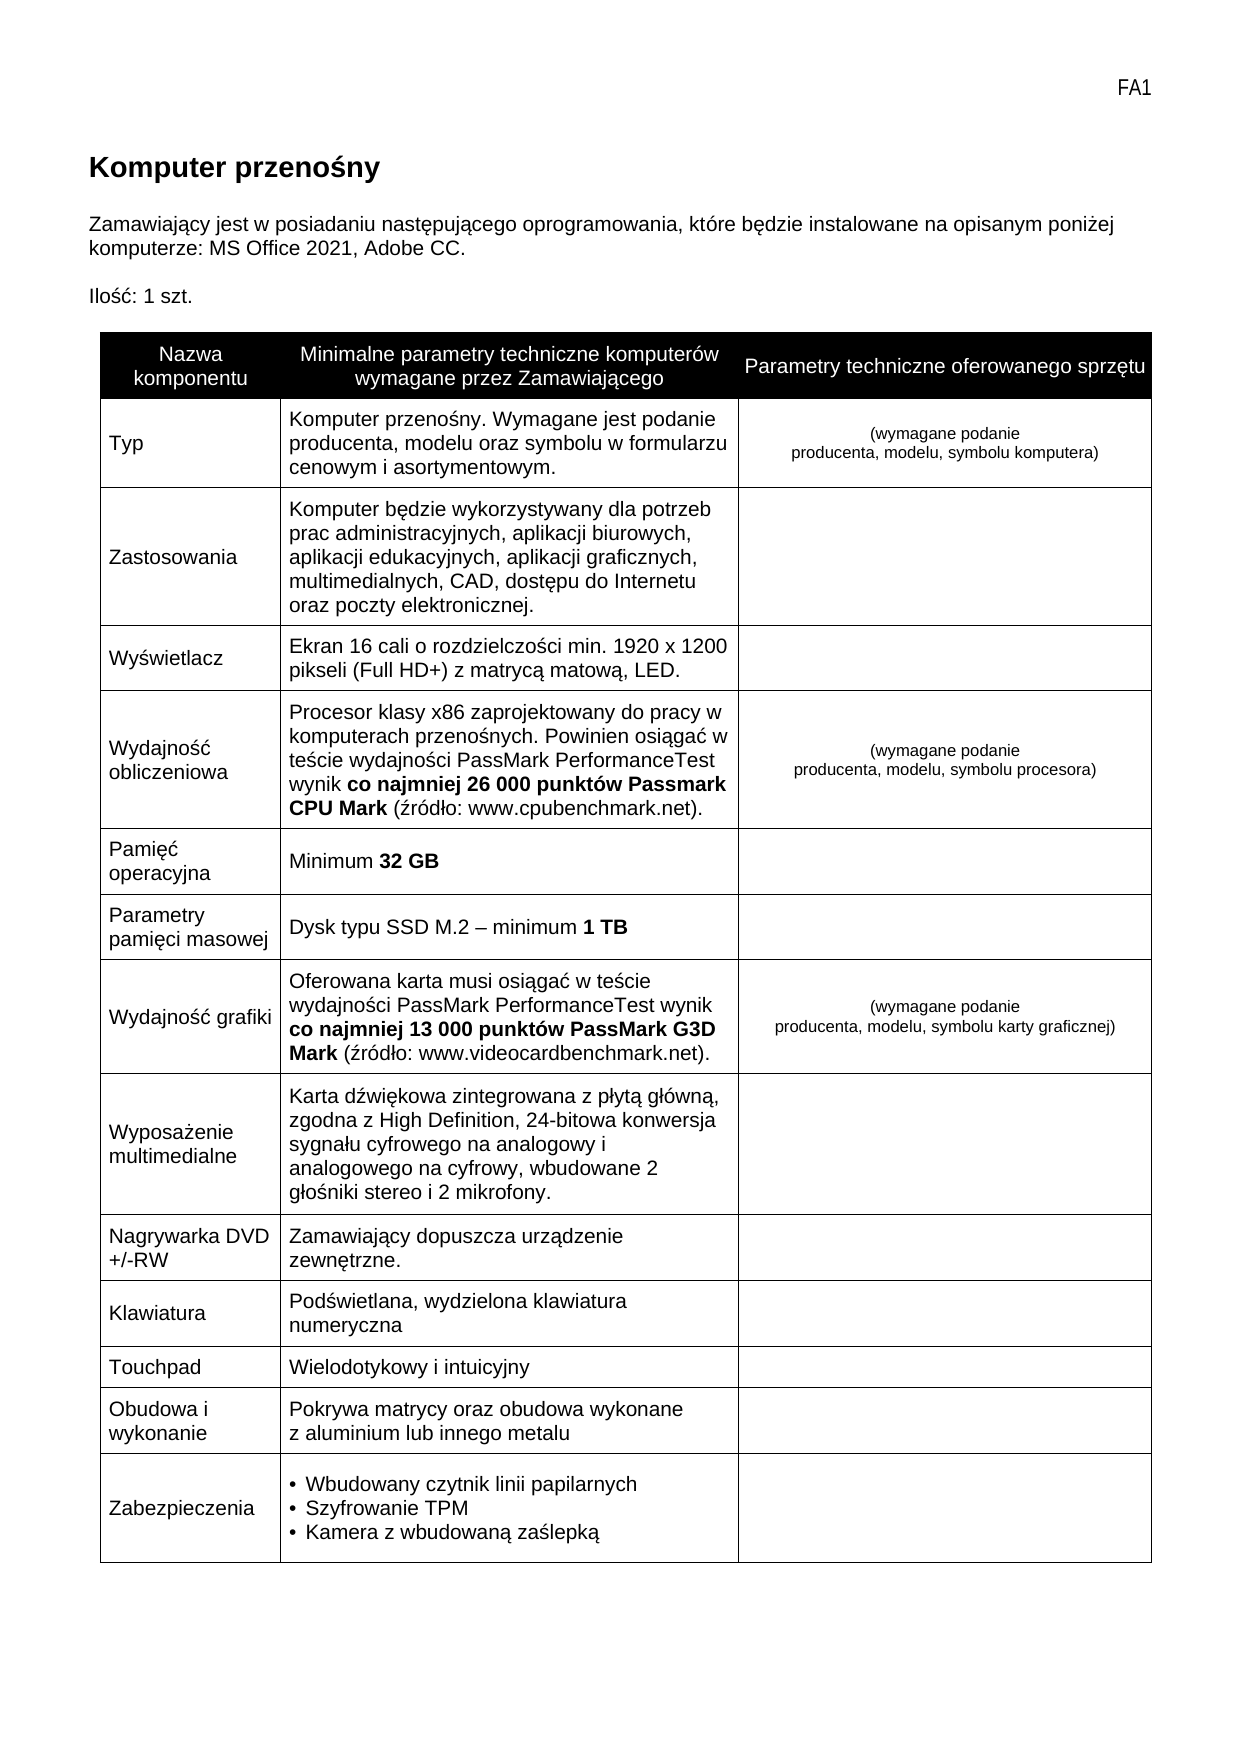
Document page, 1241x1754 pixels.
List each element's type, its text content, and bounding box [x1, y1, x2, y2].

text Komputer przenośny [89, 150, 1152, 183]
table_cell [739, 895, 1151, 959]
table_cell [739, 1454, 1151, 1562]
table_cell Oferowana karta musi osiągać w teście wydajności PassMark PerformanceTest wynik co najmniej 13 000 punktów PassMark G3D Mark (źródło: www.videocardbenchmark.net). [281, 960, 738, 1073]
table_cell Dysk typu SSD M.2 – minimum 1 TB [281, 895, 738, 959]
table_cell (wymagane podanie producenta, modelu, symbolu karty graficznej) [739, 960, 1151, 1073]
table_cell [739, 1388, 1151, 1453]
table_cell Karta dźwiękowa zintegrowana z płytą główną, zgodna z High Definition, 24-bitowa konwersja sygnału cyfrowego na analogowy i analogowego na cyfrowy, wbudowane 2 głośniki stereo i 2 mikrofony. [281, 1074, 738, 1214]
table_cell Wielodotykowy i intuicyjny [281, 1347, 738, 1387]
table_cell Obudowa i wykonanie [101, 1388, 280, 1453]
table_cell Pamięć operacyjna [101, 829, 280, 893]
table_cell Wyposażenie multimedialne [101, 1074, 280, 1214]
table_cell Wbudowany czytnik linii papilarnych Szyfrowanie TPM Kamera z wbudowaną zaślepką [281, 1454, 738, 1562]
table_cell Podświetlana, wydzielona klawiatura numeryczna [281, 1281, 738, 1346]
table_cell [739, 1281, 1151, 1346]
table_cell Wydajność obliczeniowa [101, 691, 280, 828]
table_cell Minimum 32 GB [281, 829, 738, 893]
table_cell Nagrywarka DVD +/-RW [101, 1215, 280, 1280]
table_cell [739, 1215, 1151, 1280]
table_cell Komputer będzie wykorzystywany dla potrzeb prac administracyjnych, aplikacji biurowych, aplikacji edukacyjnych, aplikacji graficznych, multimedialnych, CAD, dostępu do Internetu oraz poczty elektronicznej. [281, 488, 738, 625]
text Ilość: 1 szt. [89, 284, 1152, 308]
table_header Nazwa komponentu [101, 333, 280, 398]
table_cell (wymagane podanie producenta, modelu, symbolu komputera) [739, 399, 1151, 487]
table_cell [739, 1074, 1151, 1214]
table_cell Wydajność grafiki [101, 960, 280, 1073]
table_header Minimalne parametry techniczne komputerów wymagane przez Zamawiającego [281, 333, 738, 398]
table_cell Zastosowania [101, 488, 280, 625]
table_cell Pokrywa matrycy oraz obudowa wykonane z aluminium lub innego metalu [281, 1388, 738, 1453]
table_header Parametry techniczne oferowanego sprzętu [739, 333, 1151, 398]
table_cell Zamawiający dopuszcza urządzenie zewnętrzne. [281, 1215, 738, 1280]
table_cell (wymagane podanie producenta, modelu, symbolu procesora) [739, 691, 1151, 828]
table_cell Parametry pamięci masowej [101, 895, 280, 959]
table_cell Klawiatura [101, 1281, 280, 1346]
table_cell Typ [101, 399, 280, 487]
table_cell [739, 488, 1151, 625]
table_cell [739, 1347, 1151, 1387]
table_cell [739, 626, 1151, 690]
text Zamawiający jest w posiadaniu następującego oprogramowania, które będzie instalowane na opisanym poniżej komputerze: MS Office 2021, Adobe CC. [89, 212, 1152, 260]
table_cell Komputer przenośny. Wymagane jest podanie producenta, modelu oraz symbolu w formularzu cenowym i asortymentowym. [281, 399, 738, 487]
table_cell [739, 829, 1151, 893]
table_cell Ekran 16 cali o rozdzielczości min. 1920 x 1200 pikseli (Full HD+) z matrycą matową, LED. [281, 626, 738, 690]
table_cell Zabezpieczenia [101, 1454, 280, 1562]
table_cell Procesor klasy x86 zaprojektowany do pracy w komputerach przenośnych. Powinien osiągać w teście wydajności PassMark PerformanceTest wynik co najmniej 26 000 punktów Passmark CPU Mark (źródło: www.cpubenchmark.net). [281, 691, 738, 828]
table_cell Wyświetlacz [101, 626, 280, 690]
table_cell Touchpad [101, 1347, 280, 1387]
